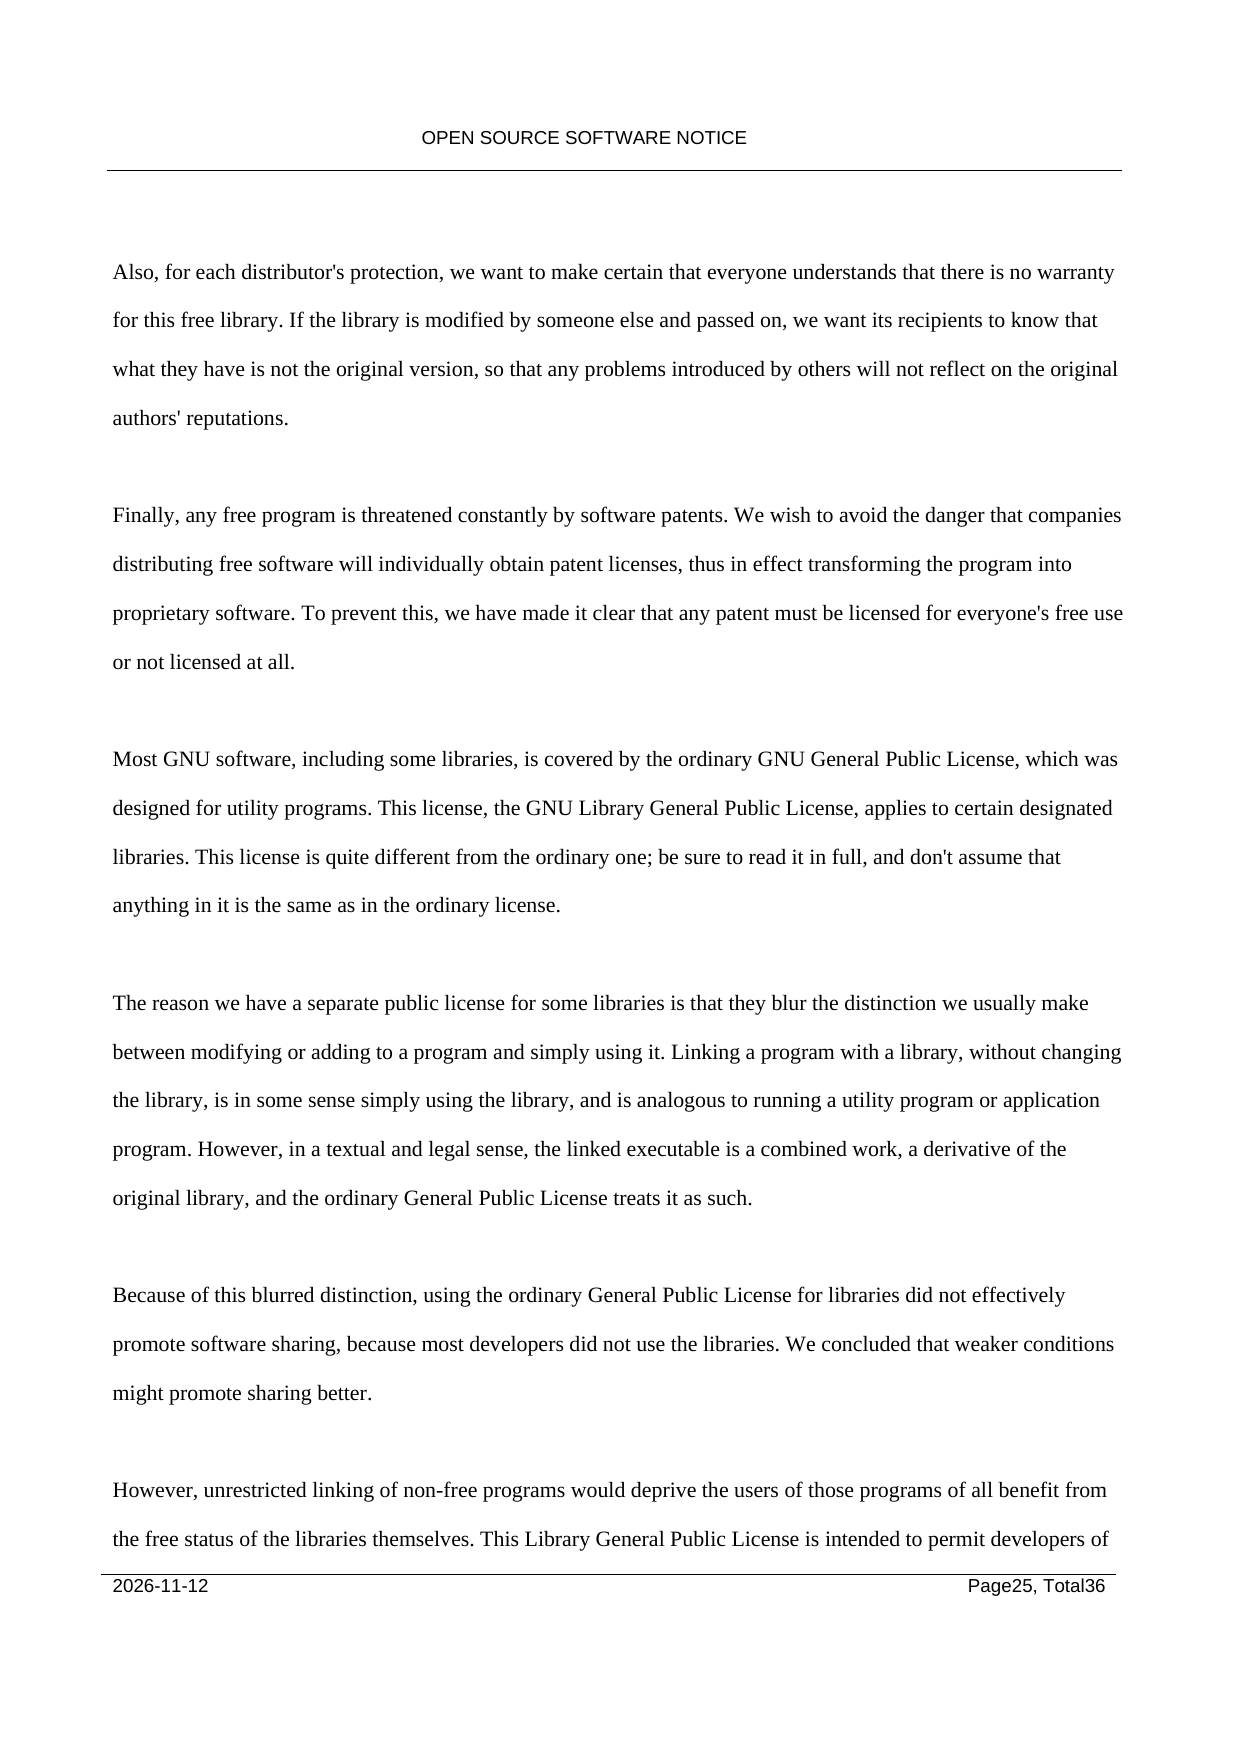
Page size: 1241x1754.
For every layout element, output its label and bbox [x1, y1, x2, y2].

text [112, 206, 1128, 1555]
